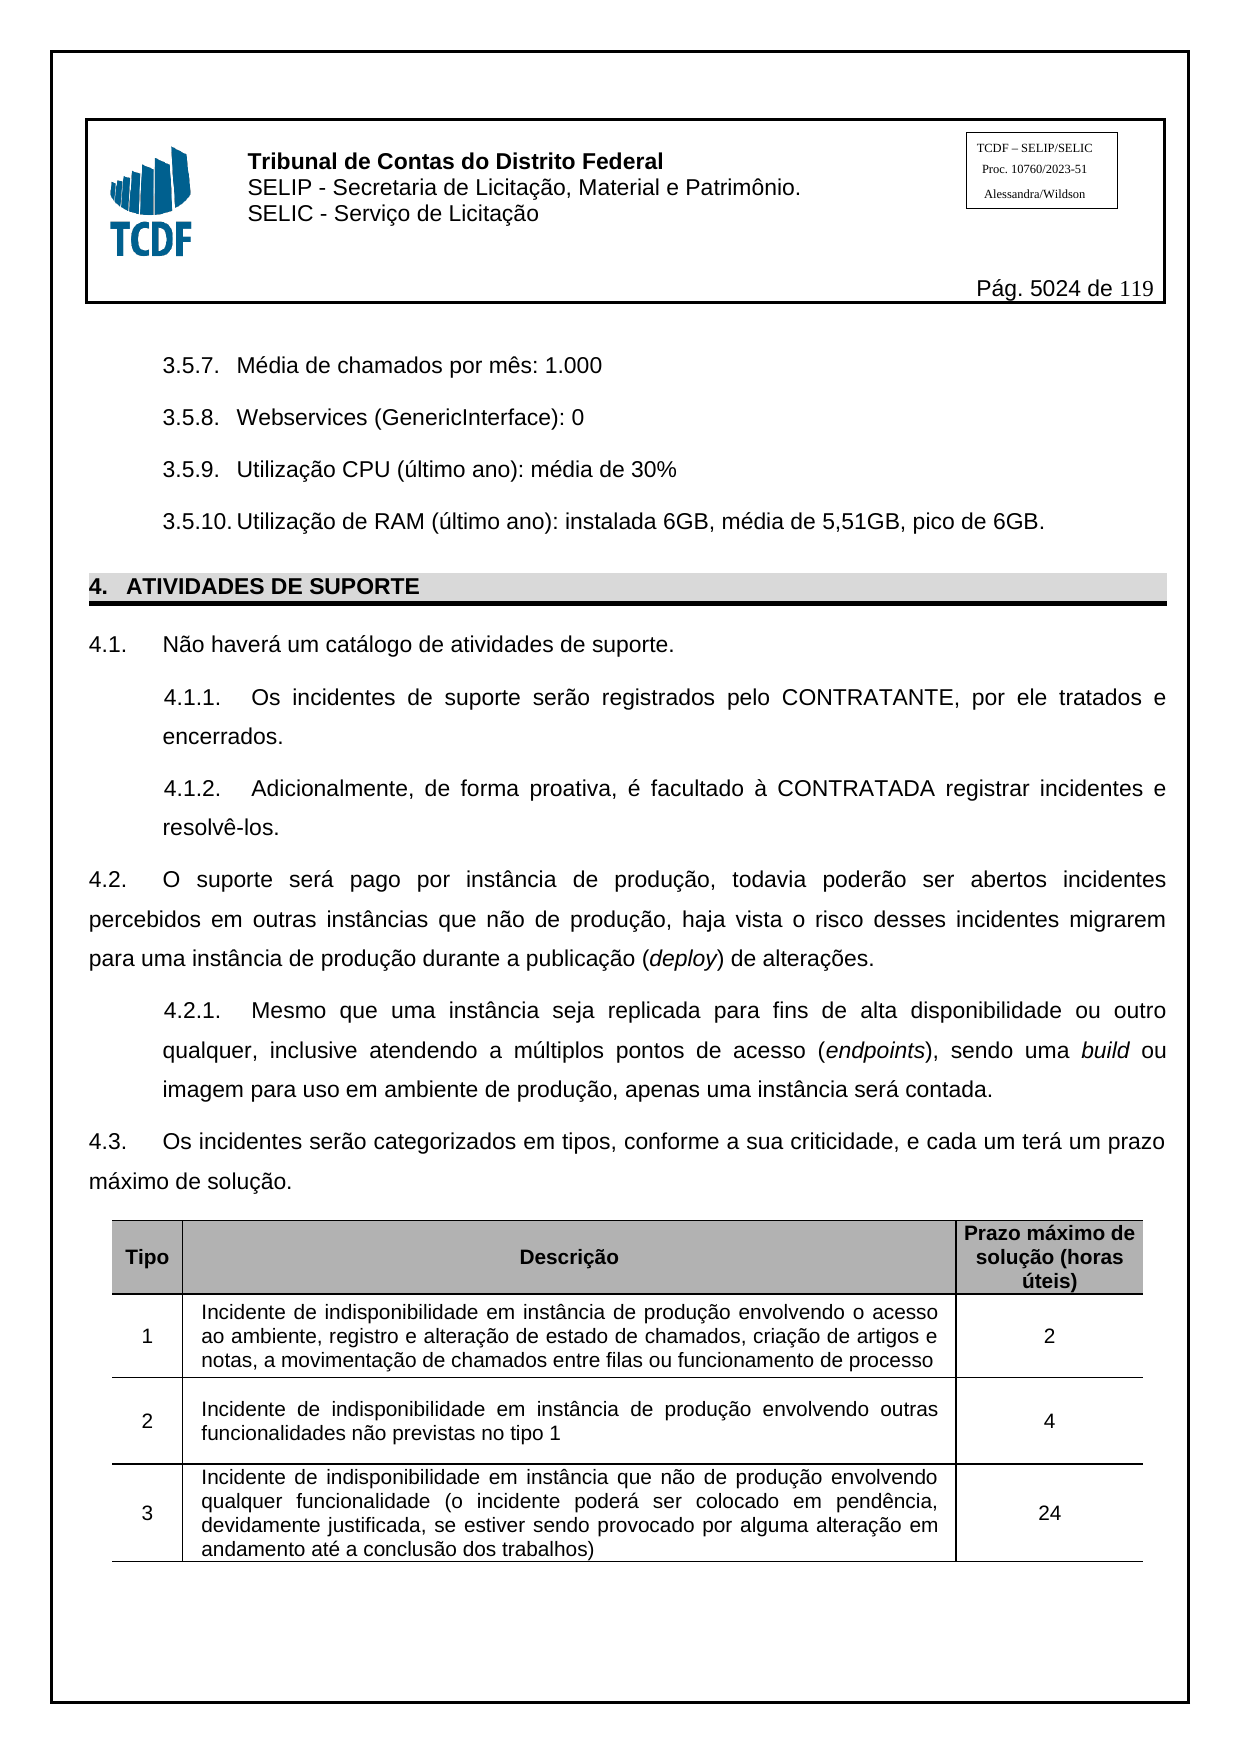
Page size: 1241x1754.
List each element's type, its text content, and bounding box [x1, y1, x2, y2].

list Média de chamados por mês: 1.000 [162, 352, 1167, 379]
table_cell 2 [112, 1378, 182, 1463]
table_header Tipo [112, 1221, 182, 1293]
list O suporte será pago por instância de produção, todavia poderão ser abertos incidentes percebidos em outras instâncias que não de produção, haja vista o risco desses incidentes migrarem para uma instância de produção durante a publicação (deploy) de alterações. [89, 866, 1167, 972]
list Não haverá um catálogo de atividades de suporte. [89, 631, 1167, 658]
table_header Prazo máximo de solução (horas úteis) [957, 1221, 1143, 1293]
table_cell 24 [957, 1465, 1143, 1561]
list Utilização de RAM (último ano): instalada 6GB, média de 5,51GB, pico de 6GB. [162, 508, 1167, 534]
list Webservices (GenericInterface): 0 [162, 404, 1167, 431]
table_cell Incidente de indisponibilidade em instância que não de produção envolvendo qualquer funcionalidade (o incidente poderá ser colocado em pendência, devidamente justificada, se estiver sendo provocado por alguma alteração em andamento até a conclusão dos trabalhos) [183, 1465, 955, 1561]
list Mesmo que uma instância seja replicada para fins de alta disponibilidade ou outro qualquer, inclusive atendendo a múltiplos pontos de acesso (endpoints), sendo uma build ou imagem para uso em ambiente de produção, apenas uma instância será contada. [162, 997, 1167, 1103]
table_cell Incidente de indisponibilidade em instância de produção envolvendo outras funcionalidades não previstas no tipo 1 [183, 1378, 955, 1463]
table_cell Incidente de indisponibilidade em instância de produção envolvendo o acesso ao ambiente, registro e alteração de estado de chamados, criação de artigos e notas, a movimentação de chamados entre filas ou funcionamento de processo [183, 1295, 955, 1377]
list Os incidentes serão categorizados em tipos, conforme a sua criticidade, e cada um terá um prazo máximo de solução. [89, 1128, 1167, 1194]
list Os incidentes de suporte serão registrados pelo CONTRATANTE, por ele tratados e encerrados. [162, 683, 1167, 749]
list ATIVIDADES DE SUPORTE [89, 573, 1167, 601]
table_cell 2 [957, 1295, 1143, 1377]
table_cell 4 [957, 1378, 1143, 1463]
list Adicionalmente, de forma proativa, é facultado à CONTRATADA registrar incidentes e resolvê-los. [162, 775, 1167, 841]
list Utilização CPU (último ano): média de 30% [162, 456, 1167, 483]
picture [95, 143, 206, 259]
table_cell 3 [112, 1465, 182, 1561]
table_cell 1 [112, 1295, 182, 1377]
table_header Descrição [183, 1221, 955, 1293]
